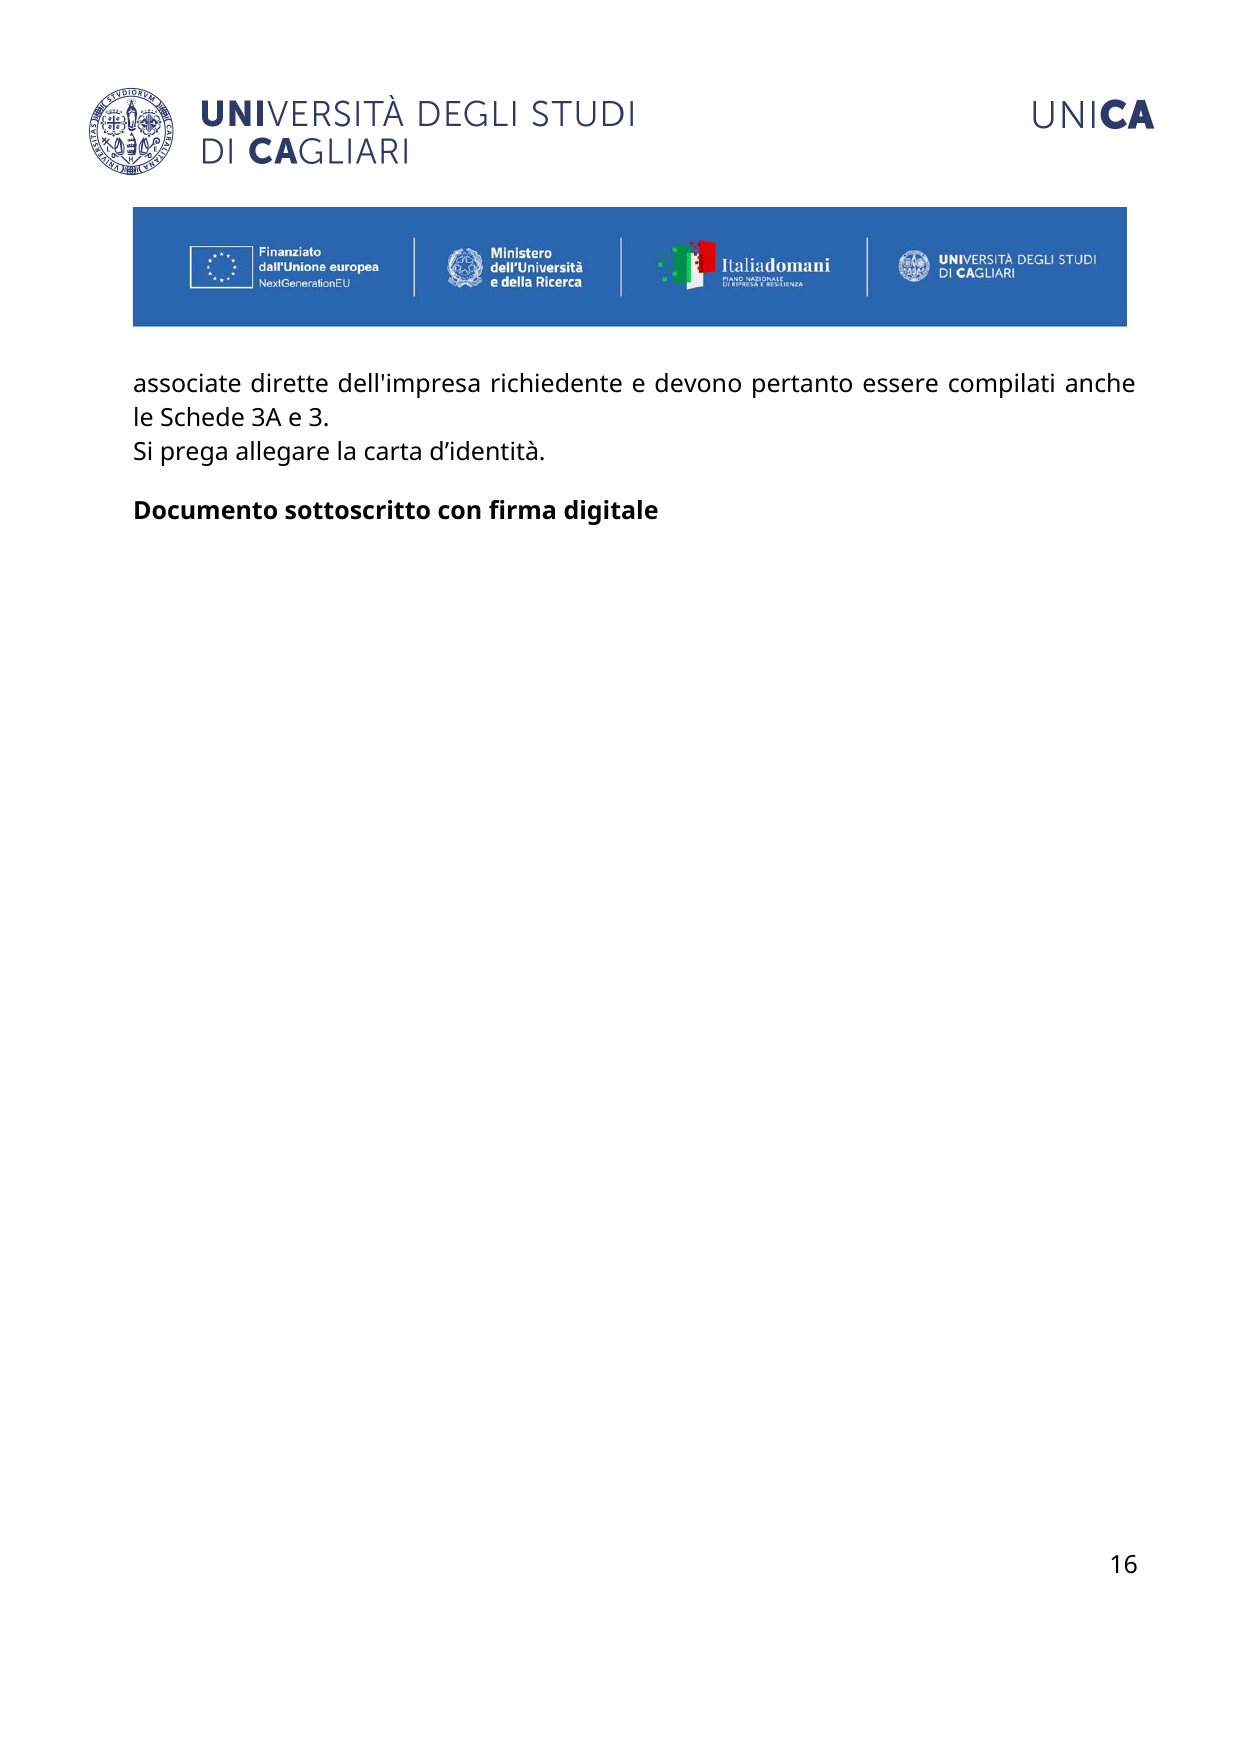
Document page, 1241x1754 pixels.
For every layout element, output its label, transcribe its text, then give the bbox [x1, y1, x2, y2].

picture [0, 0, 1241, 178]
text Documento sottoscritto con firma digitale [133, 493, 1138, 527]
picture [132, 207, 1128, 327]
text Si prega allegare la carta d’identità. [133, 434, 1138, 468]
